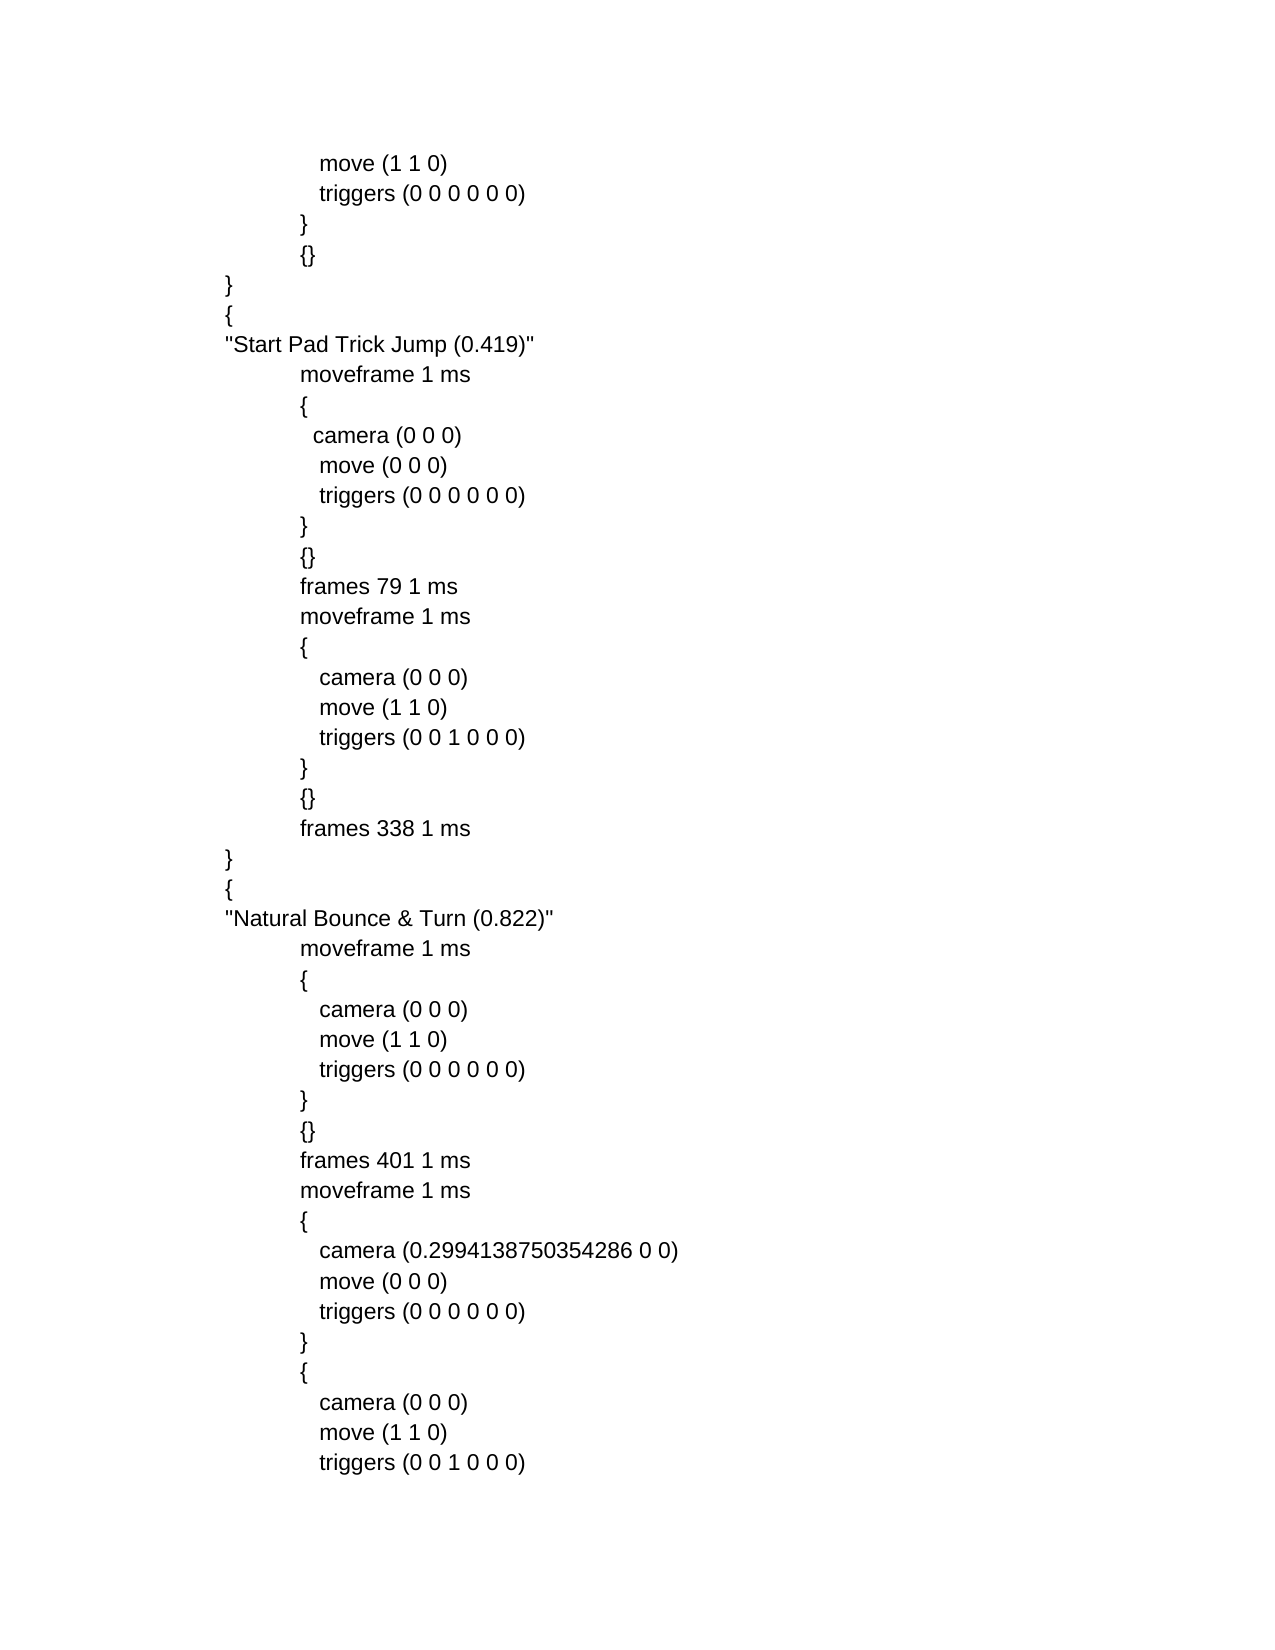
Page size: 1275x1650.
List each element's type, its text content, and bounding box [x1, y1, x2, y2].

text {} [150, 241, 1125, 267]
text triggers (0 0 1 0 0 0) [150, 724, 1125, 750]
text frames 79 1 ms [150, 573, 1125, 599]
text moveframe 1 ms [150, 935, 1125, 962]
text camera (0.2994138750354286 0 0) [150, 1237, 1125, 1264]
text { [150, 875, 1125, 901]
text frames 401 1 ms [150, 1147, 1125, 1173]
text { [150, 633, 1125, 660]
text camera (0 0 0) [150, 422, 1125, 448]
text camera (0 0 0) [150, 663, 1125, 690]
text } [150, 210, 1125, 237]
text } [150, 512, 1125, 539]
text move (1 1 0) [150, 150, 1125, 176]
text triggers (0 0 1 0 0 0) [150, 1449, 1125, 1475]
text triggers (0 0 0 0 0 0) [150, 180, 1125, 207]
text { [150, 1207, 1125, 1234]
text } [150, 754, 1125, 781]
text } [150, 271, 1125, 297]
text move (1 1 0) [150, 1419, 1125, 1445]
text move (1 1 0) [150, 1026, 1125, 1052]
text { [150, 301, 1125, 327]
text } [150, 845, 1125, 871]
text move (0 0 0) [150, 452, 1125, 478]
text frames 338 1 ms [150, 814, 1125, 841]
text moveframe 1 ms [150, 603, 1125, 629]
text {} [150, 784, 1125, 811]
text triggers (0 0 0 0 0 0) [150, 1298, 1125, 1324]
text { [150, 1358, 1125, 1385]
text move (0 0 0) [150, 1268, 1125, 1294]
text { [150, 392, 1125, 418]
text { [150, 966, 1125, 992]
text } [150, 1086, 1125, 1113]
text {} [150, 543, 1125, 569]
text move (1 1 0) [150, 694, 1125, 720]
text triggers (0 0 0 0 0 0) [150, 1056, 1125, 1083]
text camera (0 0 0) [150, 996, 1125, 1022]
text moveframe 1 ms [150, 1177, 1125, 1203]
text "Start Pad Trick Jump (0.419)" [150, 331, 1125, 358]
text "Natural Bounce & Turn (0.822)" [150, 905, 1125, 932]
text {} [150, 1117, 1125, 1143]
text } [150, 1328, 1125, 1354]
text moveframe 1 ms [150, 361, 1125, 388]
text triggers (0 0 0 0 0 0) [150, 482, 1125, 509]
text camera (0 0 0) [150, 1388, 1125, 1415]
